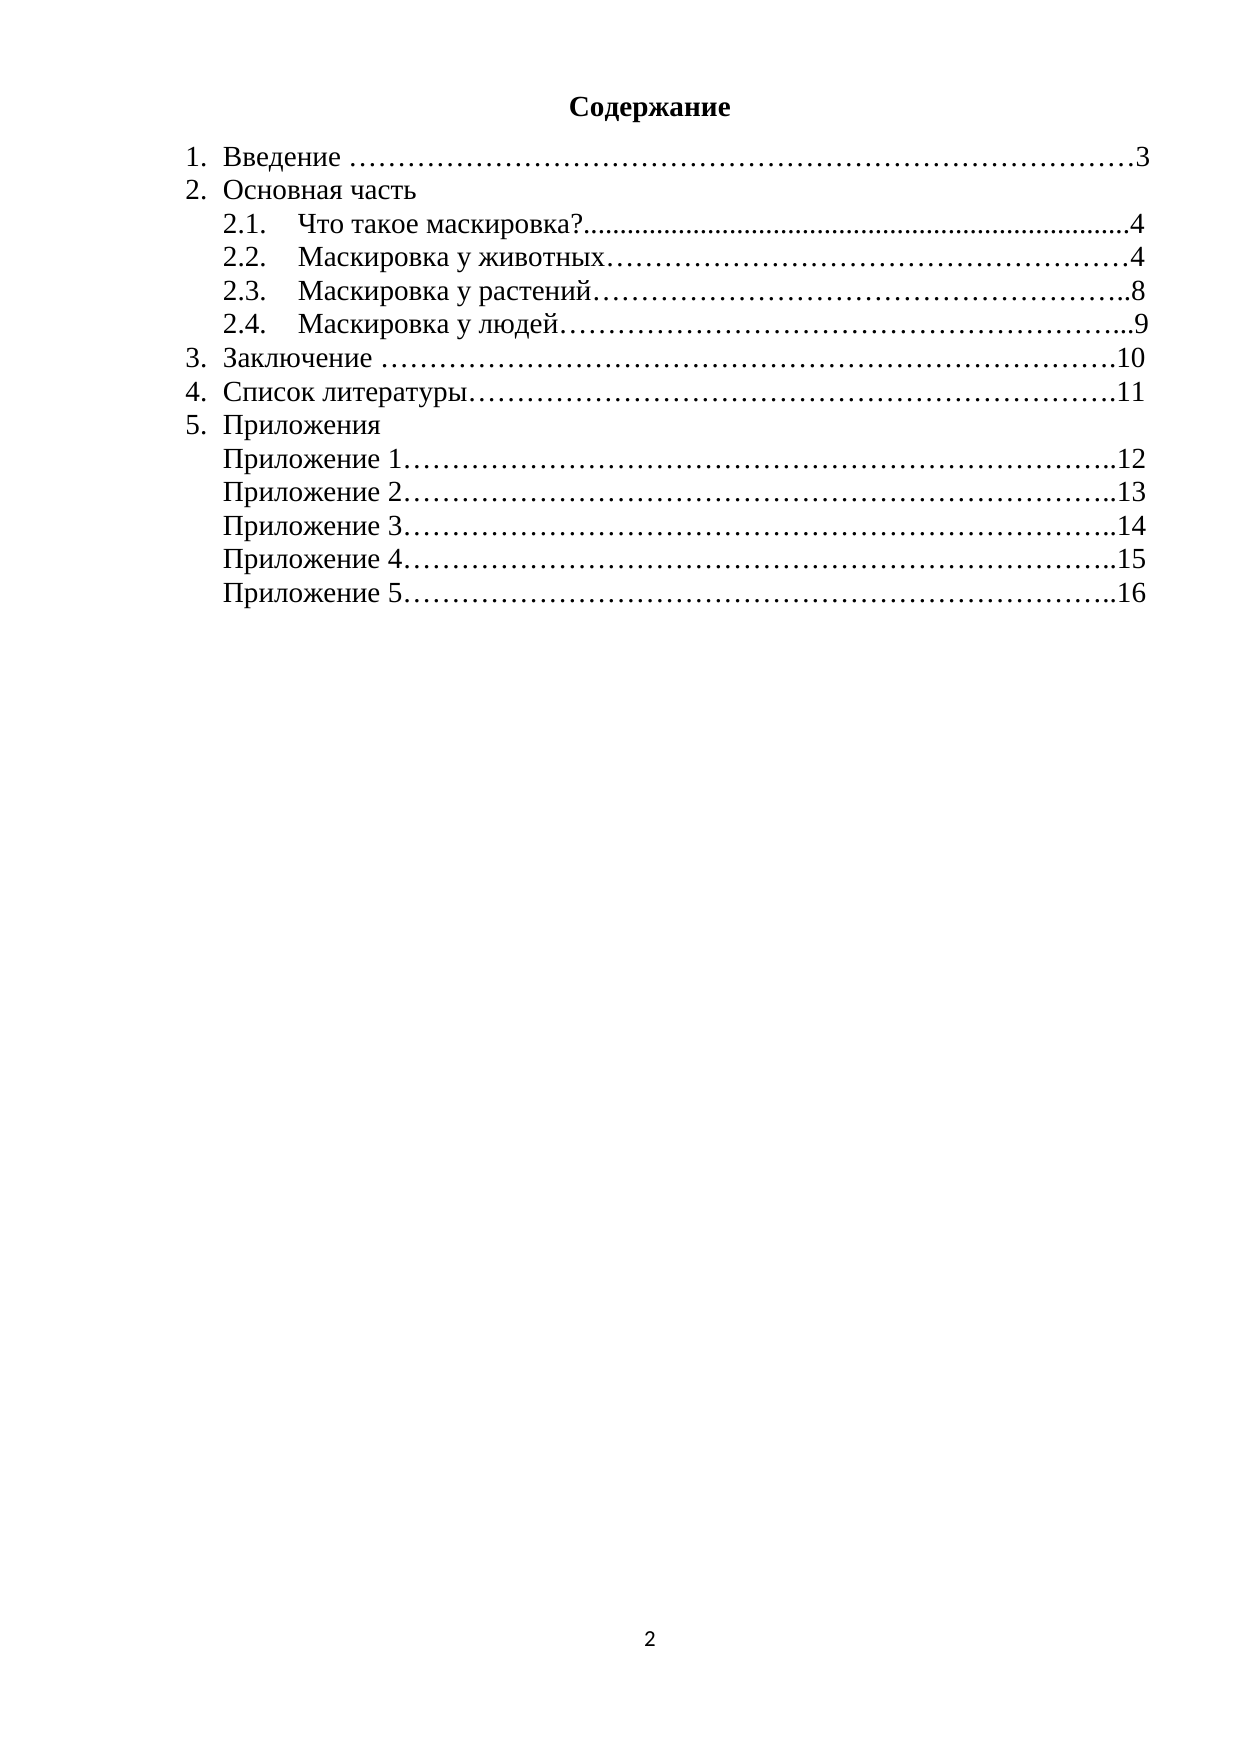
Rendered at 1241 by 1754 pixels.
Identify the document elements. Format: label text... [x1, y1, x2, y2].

list Маскировка у животных………………………………………………4 [223, 239, 1152, 273]
list Что такое маскировка?...........................................................................4 [223, 206, 1152, 239]
text Содержание [148, 89, 1152, 122]
list Приложение 5………………………………………………………………..16 [223, 575, 1152, 608]
list Основная часть [185, 172, 1152, 206]
list Маскировка у людей…………………………………………………...9 [223, 307, 1152, 340]
list Приложение 3………………………………………………………………..14 [223, 508, 1152, 541]
list Список литературы………………………………………………………….11 [185, 374, 1152, 407]
list Введение ………………………………………………………………………3 [185, 139, 1152, 172]
list Приложения [185, 407, 1152, 441]
list Заключение ………………………………………………………………….10 [185, 340, 1152, 374]
list Приложение 2………………………………………………………………..13 [223, 474, 1152, 508]
list Маскировка у растений………………………………………………..8 [223, 273, 1152, 307]
list Приложение 4………………………………………………………………..15 [223, 541, 1152, 575]
list Приложение 1………………………………………………………………..12 [223, 441, 1152, 474]
